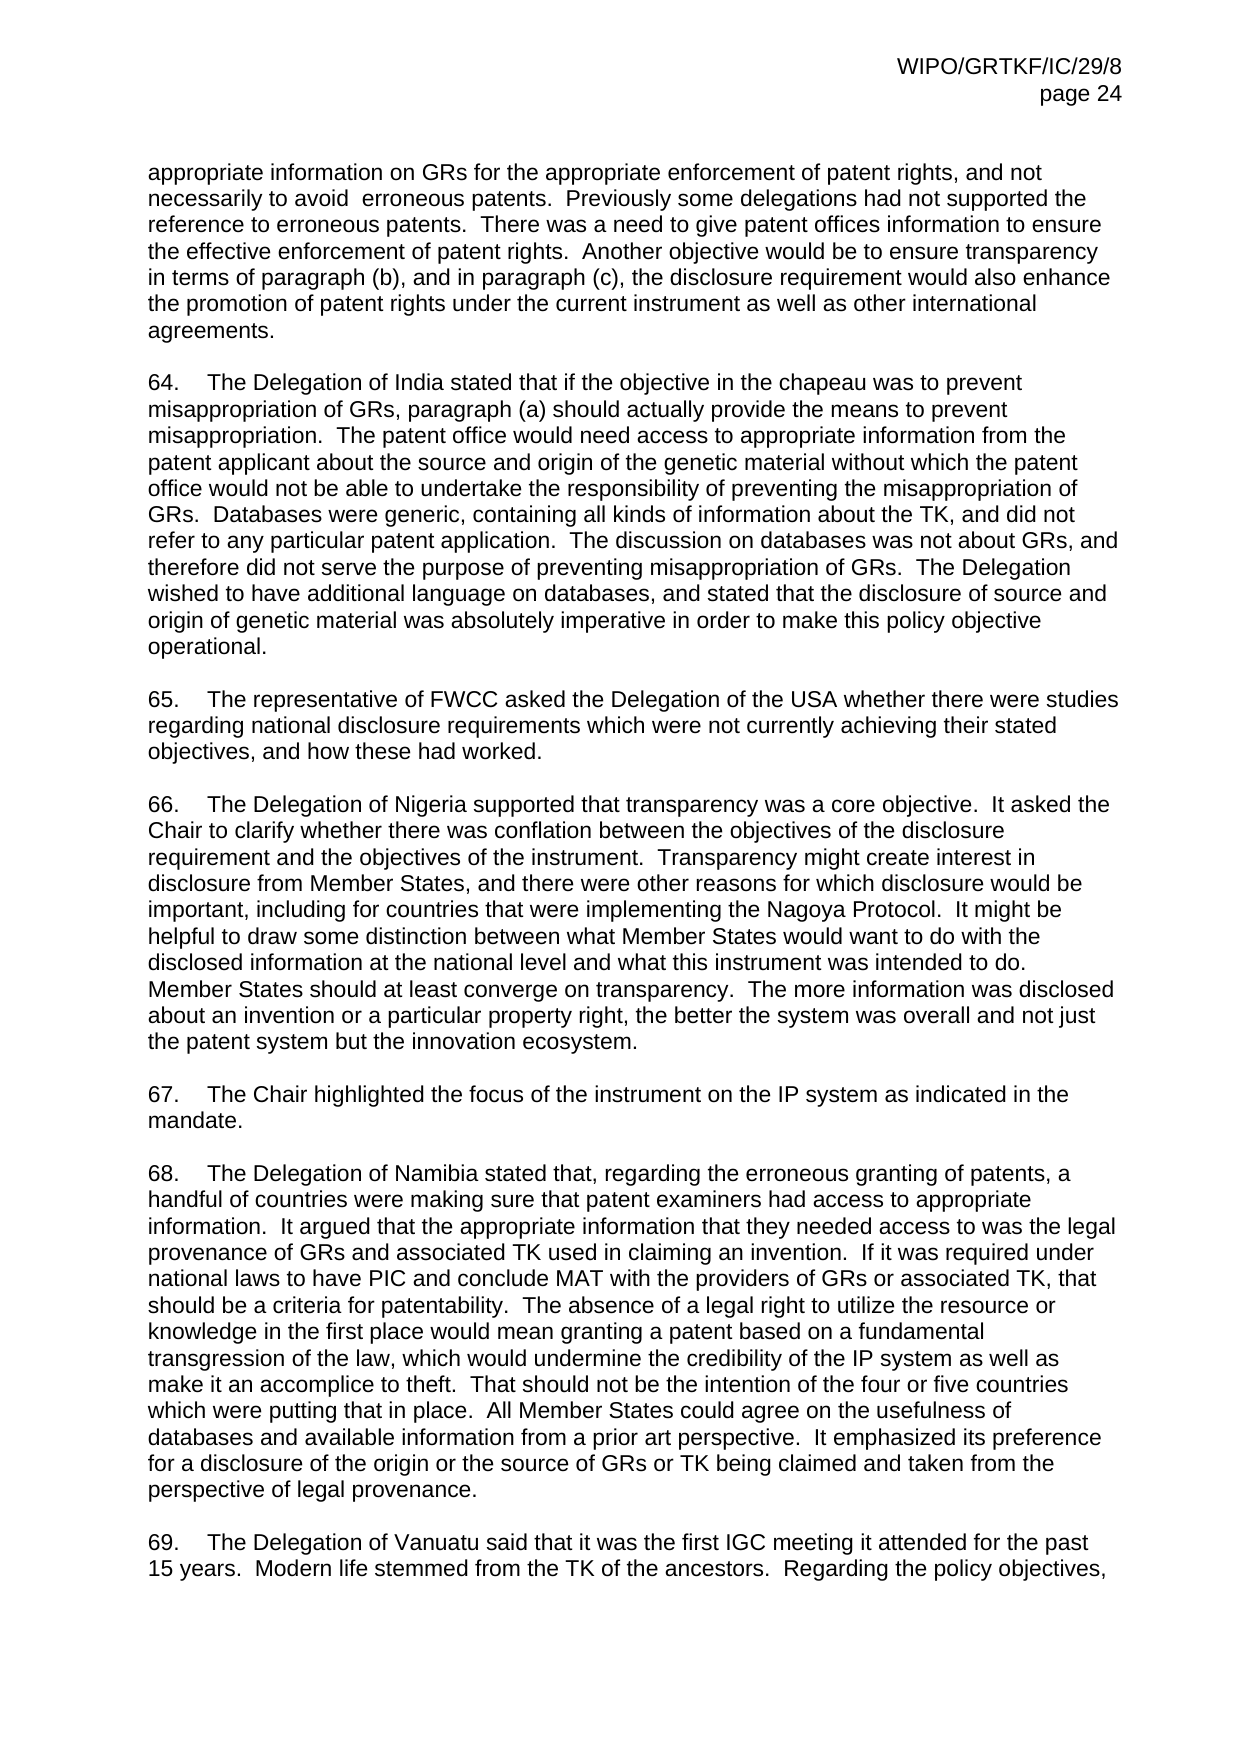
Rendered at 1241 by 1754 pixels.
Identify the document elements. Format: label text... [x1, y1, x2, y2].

list The Chair highlighted the focus of the instrument on the IP system as indicated in the mandate. [148, 1081, 1122, 1134]
list The Delegation of Namibia stated that, regarding the erroneous granting of patents, a handful of countries were making sure that patent examiners had access to appropriate information. It argued that the appropriate information that they needed access to was the legal provenance of GRs and associated TK used in claiming an invention. If it was required under national laws to have PIC and conclude MAT with the providers of GRs or associated TK, that should be a criteria for patentability. The absence of a legal right to utilize the resource or knowledge in the first place would mean granting a patent based on a fundamental transgression of the law, which would undermine the credibility of the IP system as well as make it an accomplice to theft. That should not be the intention of the four or five countries which were putting that in place. All Member States could agree on the usefulness of databases and available information from a prior art perspective. It emphasized its preference for a disclosure of the origin or the source of GRs or TK being claimed and taken from the perspective of legal provenance. [148, 1160, 1122, 1503]
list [148, 158, 1122, 343]
list The Delegation of India stated that if the objective in the chapeau was to prevent misappropriation of GRs, paragraph (a) should actually provide the means to prevent misappropriation. The patent office would need access to appropriate information from the patent applicant about the source and origin of the genetic material without which the patent office would not be able to undertake the responsibility of preventing the misappropriation of GRs. Databases were generic, containing all kinds of information about the TK, and did not refer to any particular patent application. The discussion on databases was not about GRs, and therefore did not serve the purpose of preventing misappropriation of GRs. The Delegation wished to have additional language on databases, and stated that the disclosure of source and origin of genetic material was absolutely imperative in order to make this policy objective operational. [148, 369, 1122, 659]
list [148, 1529, 1122, 1582]
list The representative of FWCC asked the Delegation of the USA whether there were studies regarding national disclosure requirements which were not currently achieving their stated objectives, and how these had worked. [148, 686, 1122, 765]
list The Delegation of Nigeria supported that transparency was a core objective. It asked the Chair to clarify whether there was conflation between the objectives of the disclosure requirement and the objectives of the instrument. Transparency might create interest in disclosure from Member States, and there were other reasons for which disclosure would be important, including for countries that were implementing the Nagoya Protocol. It might be helpful to draw some distinction between what Member States would want to do with the disclosed information at the national level and what this instrument was intended to do. Member States should at least converge on transparency. The more information was disclosed about an invention or a particular property right, the better the system was overall and not just the patent system but the innovation ecosystem. [148, 791, 1122, 1054]
